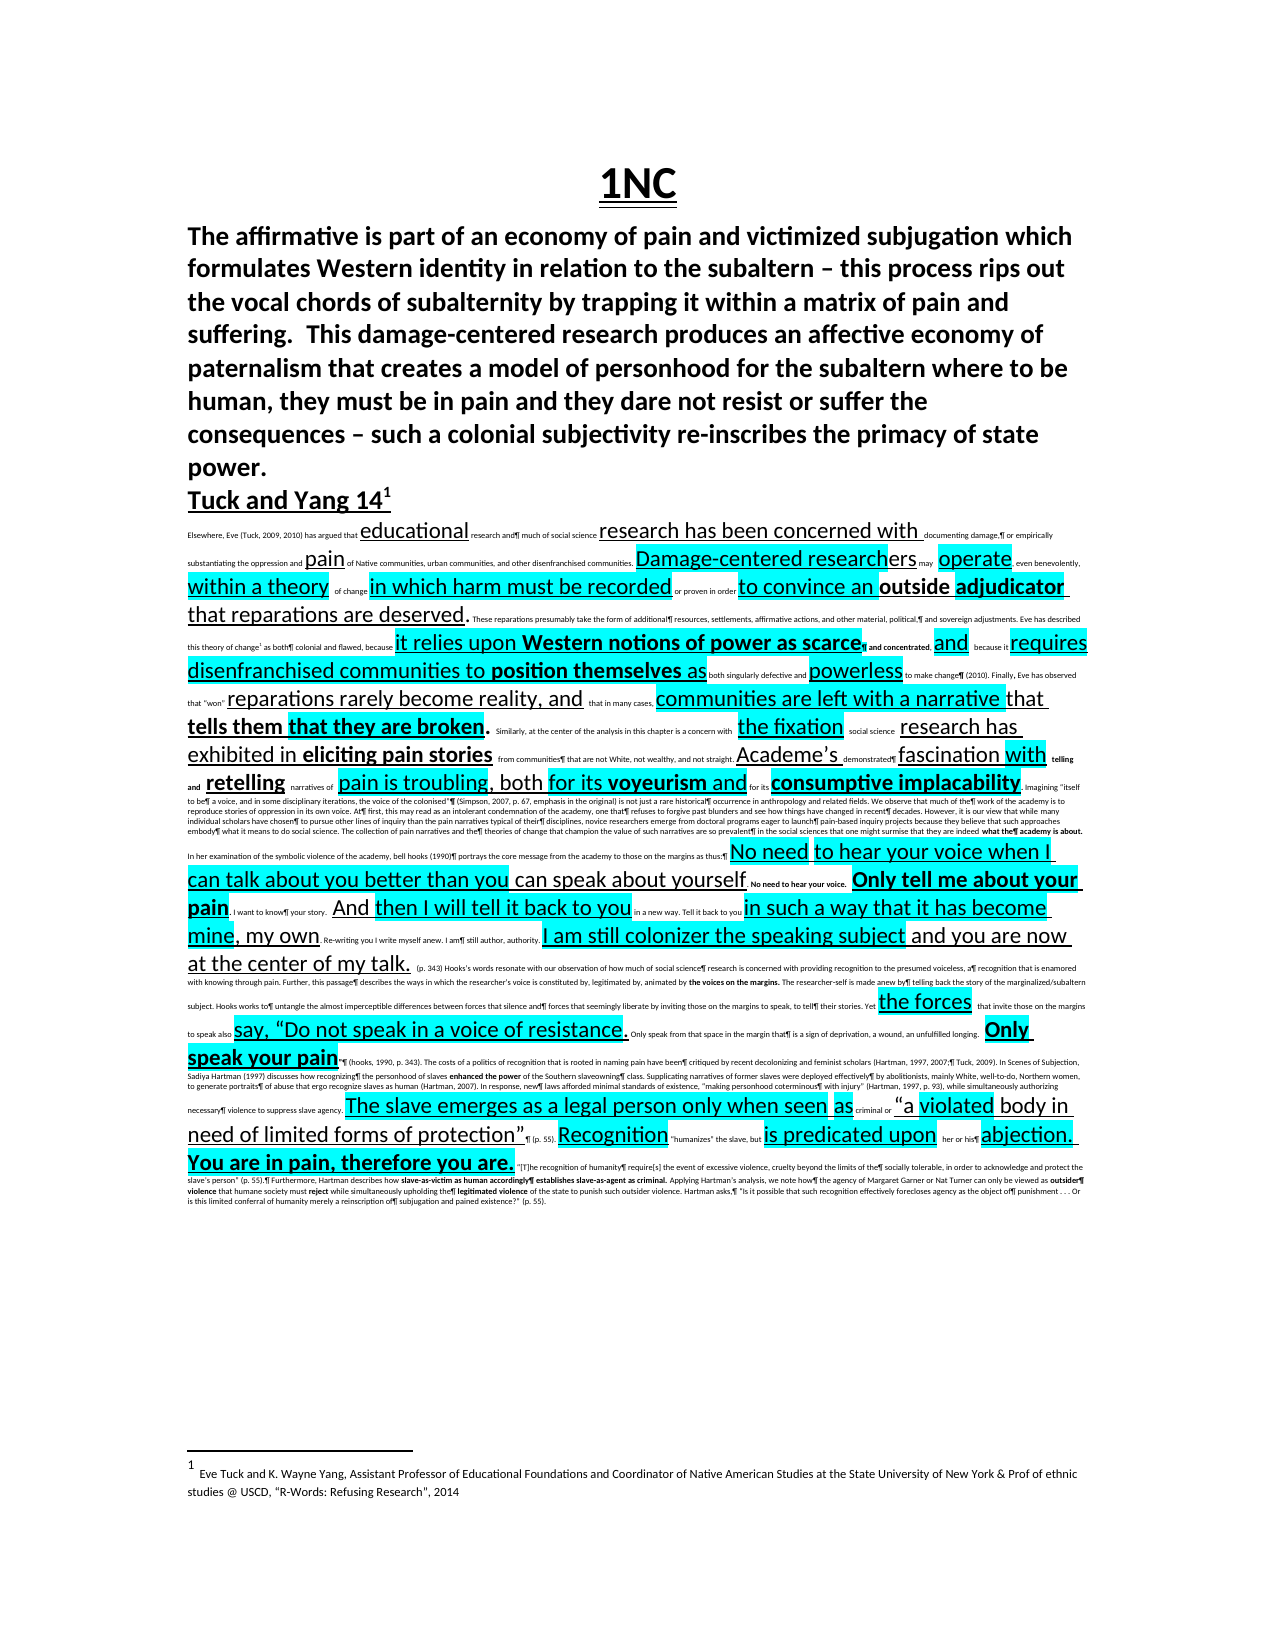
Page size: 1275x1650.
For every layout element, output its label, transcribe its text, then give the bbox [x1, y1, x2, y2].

subtitle 1NC [187, 154, 1087, 210]
text Elsewhere, Eve (Tuck, 2009, 2010) has argued that educational research and¶ much of social science research has been concerned with documenting damage,¶ or empirically substantiating the oppression and pain of Native communities, urban communities, and other disenfranchised communities. Damage-centered researchers may operate, even benevolently, within a theory of change in which harm must be recorded or proven in order to convince an outside adjudicator that reparations are deserved. These reparations presumably take the form of additional¶ resources, settlements, affirmative actions, and other material, political,¶ and sovereign adjustments. Eve has described this theory of change1 as both¶ colonial and flawed, because it relies upon Western notions of power as scarce¶ and concentrated, and because it requires disenfranchised communities to position themselves as both singularly defective and powerless to make change¶ (2010). Finally, Eve has observed that “won” reparations rarely become reality, and that in many cases, communities are left with a narrative that tells them that they are broken. Similarly, at the center of the analysis in this chapter is a concern with the fixation social science research has exhibited in eliciting pain stories from communities¶ that are not White, not wealthy, and not straight. Academe’s demonstrated¶ fascination with telling and retelling narratives of pain is troubling, both for its voyeurism and for its consumptive implacability. Imagining “itself to be¶ a voice, and in some disciplinary iterations, the voice of the colonised”¶ (Simpson, 2007, p. 67, emphasis in the original) is not just a rare historical¶ occurrence in anthropology and related fields. We observe that much of the¶ work of the academy is to reproduce stories of oppression in its own voice. At¶ first, this may read as an intolerant condemnation of the academy, one that¶ refuses to forgive past blunders and see how things have changed in recent¶ decades. However, it is our view that while many individual scholars have chosen¶ to pursue other lines of inquiry than the pain narratives typical of their¶ disciplines, novice researchers emerge from doctoral programs eager to launch¶ pain-based inquiry projects because they believe that such approaches embody¶ what it means to do social science. The collection of pain narratives and the¶ theories of change that champion the value of such narratives are so prevalent¶ in the social sciences that one might surmise that they are indeed what the¶ academy is about. In her examination of the symbolic violence of the academy, bell hooks (1990)¶ portrays the core message from the academy to those on the margins as thus:¶ No need to hear your voice when I can talk about you better than you can speak about yourself. No need to hear your voice. Only tell me about your pain. I want to know¶ your story. And then I will tell it back to you in a new way. Tell it back to you in such a way that it has become mine, my own. Re-writing you I write myself anew. I am¶ still author, authority. I am still colonizer the speaking subject and you are now at the center of my talk. (p. 343) Hooks’s words resonate with our observation of how much of social science¶ research is concerned with providing recognition to the presumed voiceless, a¶ recognition that is enamored with knowing through pain. Further, this passage¶ describes the ways in which the researcher’s voice is constituted by, legitimated by, animated by the voices on the margins. The researcher-self is made anew by¶ telling back the story of the marginalized/subaltern subject. Hooks works to¶ untangle the almost imperceptible differences between forces that silence and¶ forces that seemingly liberate by inviting those on the margins to speak, to tell¶ their stories. Yet the forces that invite those on the margins to speak also say, “Do not speak in a voice of resistance. Only speak from that space in the margin that¶ is a sign of deprivation, a wound, an unfulfilled longing. Only speak your pain”¶ (hooks, 1990, p. 343). The costs of a politics of recognition that is rooted in naming pain have been¶ critiqued by recent decolonizing and feminist scholars (Hartman, 1997, 2007;¶ Tuck, 2009). In Scenes of Subjection, Sadiya Hartman (1997) discusses how recognizing¶ the personhood of slaves enhanced the power of the Southern slaveowning¶ class. Supplicating narratives of former slaves were deployed effectively¶ by abolitionists, mainly White, well-to-do, Northern women, to generate portraits¶ of abuse that ergo recognize slaves as human (Hartman, 2007). In response, new¶ laws afforded minimal standards of existence, “making personhood coterminous¶ with injury” (Hartman, 1997, p. 93), while simultaneously authorizing necessary¶ violence to suppress slave agency. The slave emerges as a legal person only when seen as criminal or “a violated body in need of limited forms of protection”¶ (p. 55). Recognition “humanizes” the slave, but is predicated upon her or his¶ abjection. You are in pain, therefore you are. “[T]he recognition of humanity¶ require[s] the event of excessive violence, cruelty beyond the limits of the¶ socially tolerable, in order to acknowledge and protect the slave’s person” (p. 55).¶ Furthermore, Hartman describes how slave-as-victim as human accordingly¶ establishes slave-as-agent as criminal. Applying Hartman’s analysis, we note how¶ the agency of Margaret Garner or Nat Turner can only be viewed as outsider¶ violence that humane society must reject while simultaneously upholding the¶ legitimated violence of the state to punish such outsider violence. Hartman asks,¶ “Is it possible that such recognition effectively forecloses agency as the object of¶ punishment . . . Or is this limited conferral of humanity merely a reinscription of¶ subjugation and pained existence?” (p. 55). [187, 516, 1087, 1206]
subtitle The affirmative is part of an economy of pain and victimized subjugation which formulates Western identity in relation to the subaltern – this process rips out the vocal chords of subalternity by trapping it within a matrix of pain and suffering. This damage-centered research produces an affective economy of paternalism that creates a model of personhood for the subaltern where to be human, they must be in pain and they dare not resist or suffer the consequences – such a colonial subjectivity re-inscribes the primacy of state power. [187, 219, 1087, 483]
text Tuck and Yang 14 [187, 483, 1087, 516]
